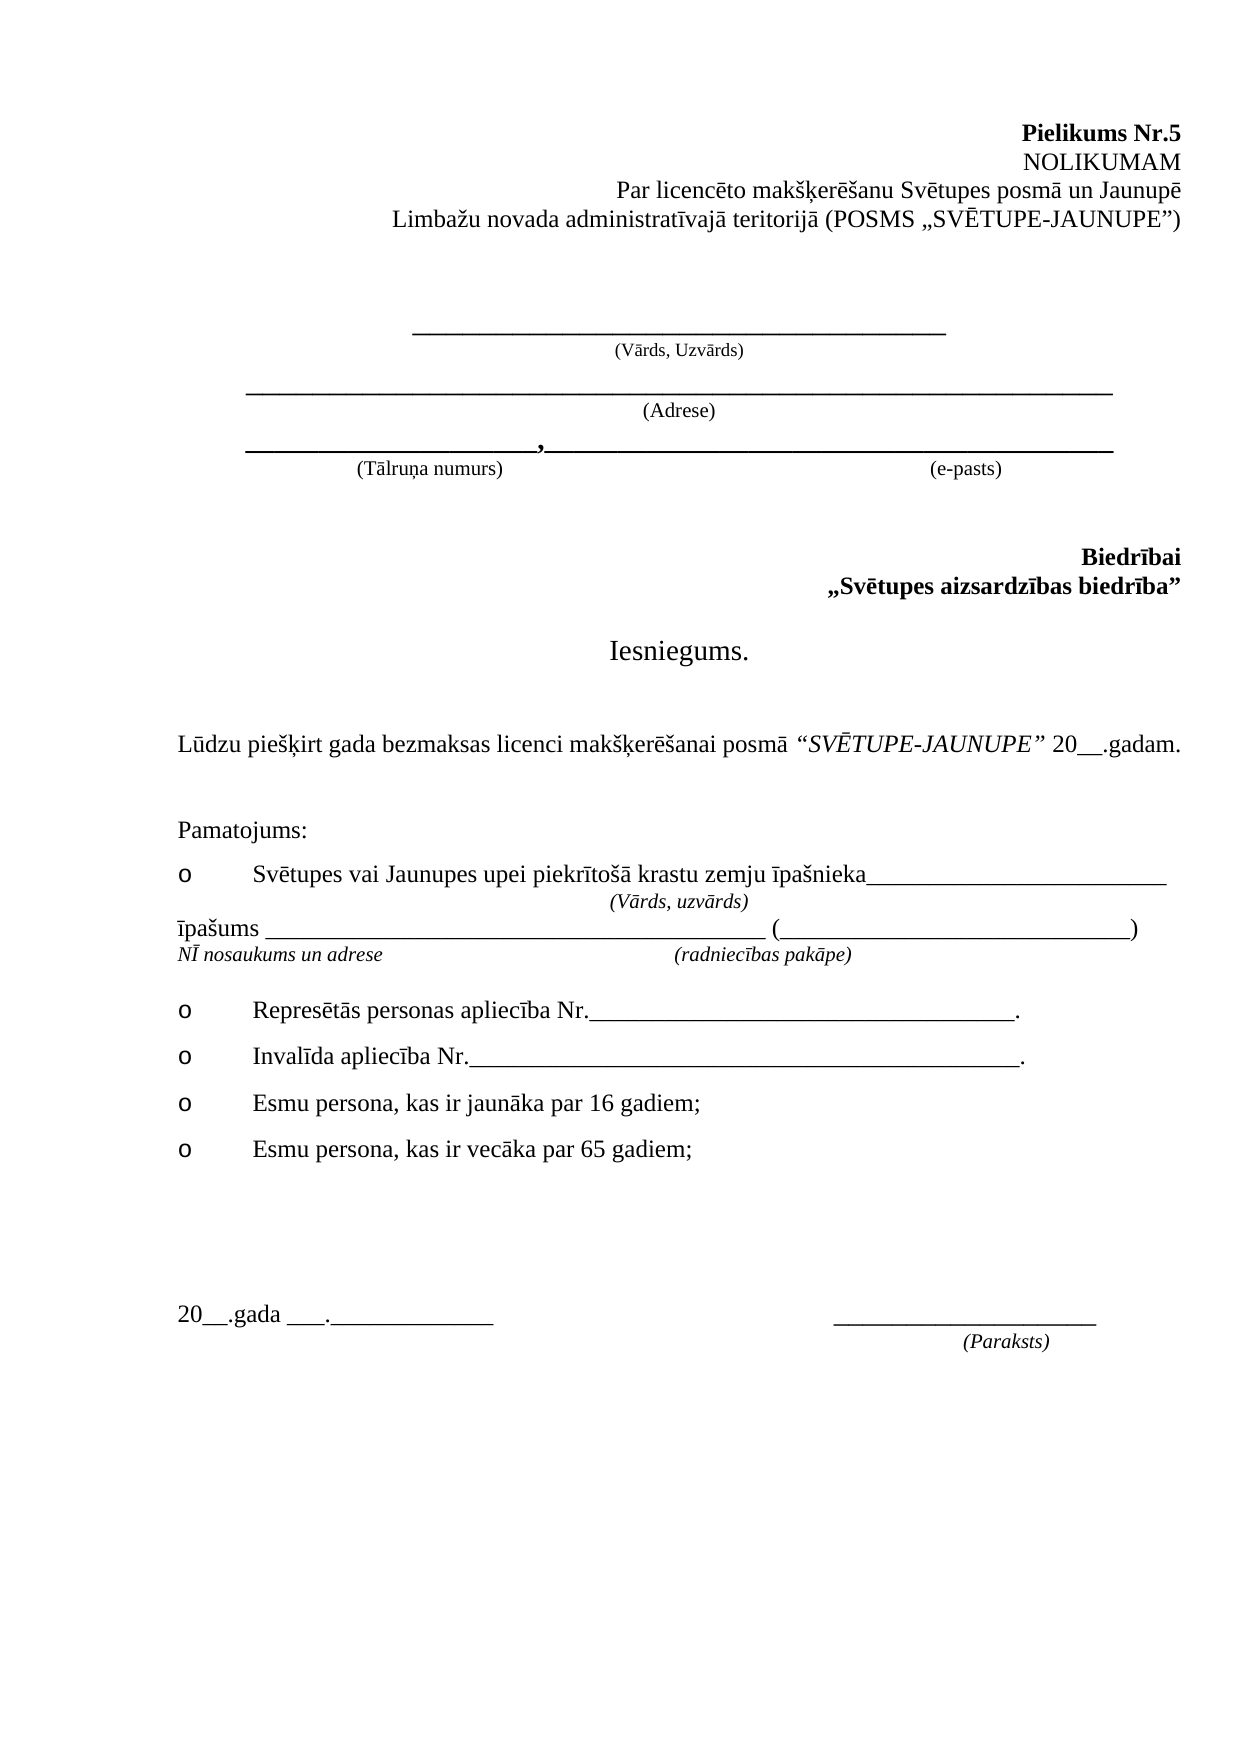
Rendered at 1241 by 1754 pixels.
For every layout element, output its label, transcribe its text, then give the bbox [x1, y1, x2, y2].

text Pamatojums: [177, 816, 1181, 844]
text (Paraksts) [177, 1329, 1181, 1353]
text Biedrībai [177, 542, 1181, 571]
text „Svētupes aizsardzības biedrība” [177, 571, 1181, 600]
text (Vārds, Uzvārds) [177, 338, 1181, 360]
list Svētupes vai Jaunupes upei piekrītošā krastu zemju īpašnieka________________________ [177, 859, 1181, 889]
text Par licencēto makšķerēšanu Svētupes posmā un Jaunupē [177, 176, 1181, 204]
text (Tālruņa numurs) (e-pasts) [177, 456, 1181, 480]
text NĪ nosaukums un adrese (radniecības pakāpe) [177, 942, 1181, 966]
text (Adrese) [177, 398, 1181, 422]
text ________________________________ [177, 300, 1181, 338]
text (Vārds, uzvārds) [177, 889, 1181, 913]
text 20__.gada ___._____________ __________________ [177, 1295, 1181, 1329]
text Iesniegums. [177, 633, 1181, 667]
text Pielikums Nr.5 [177, 118, 1181, 147]
text NOLIKUMAM [177, 147, 1181, 176]
text ____________________________________________________ [177, 360, 1181, 398]
text Limbažu novada administratīvajā teritorijā (POSMS „SVĒTUPE-JAUNUPE”) [177, 204, 1181, 233]
list Invalīda apliecība Nr.____________________________________________. [177, 1041, 1181, 1072]
text ____________________,_______________________________________ [177, 422, 1181, 456]
text Lūdzu piešķirt gada bezmaksas licenci makšķerēšanai posmā “SVĒTUPE-JAUNUPE” 20__.gadam. [177, 729, 1181, 758]
list Esmu persona, kas ir vecāka par 65 gadiem; [177, 1134, 1181, 1165]
text īpašums ________________________________________ (____________________________) [177, 913, 1181, 942]
list Represētās personas apliecība Nr.__________________________________. [177, 995, 1181, 1026]
list Esmu persona, kas ir jaunāka par 16 gadiem; [177, 1088, 1181, 1118]
